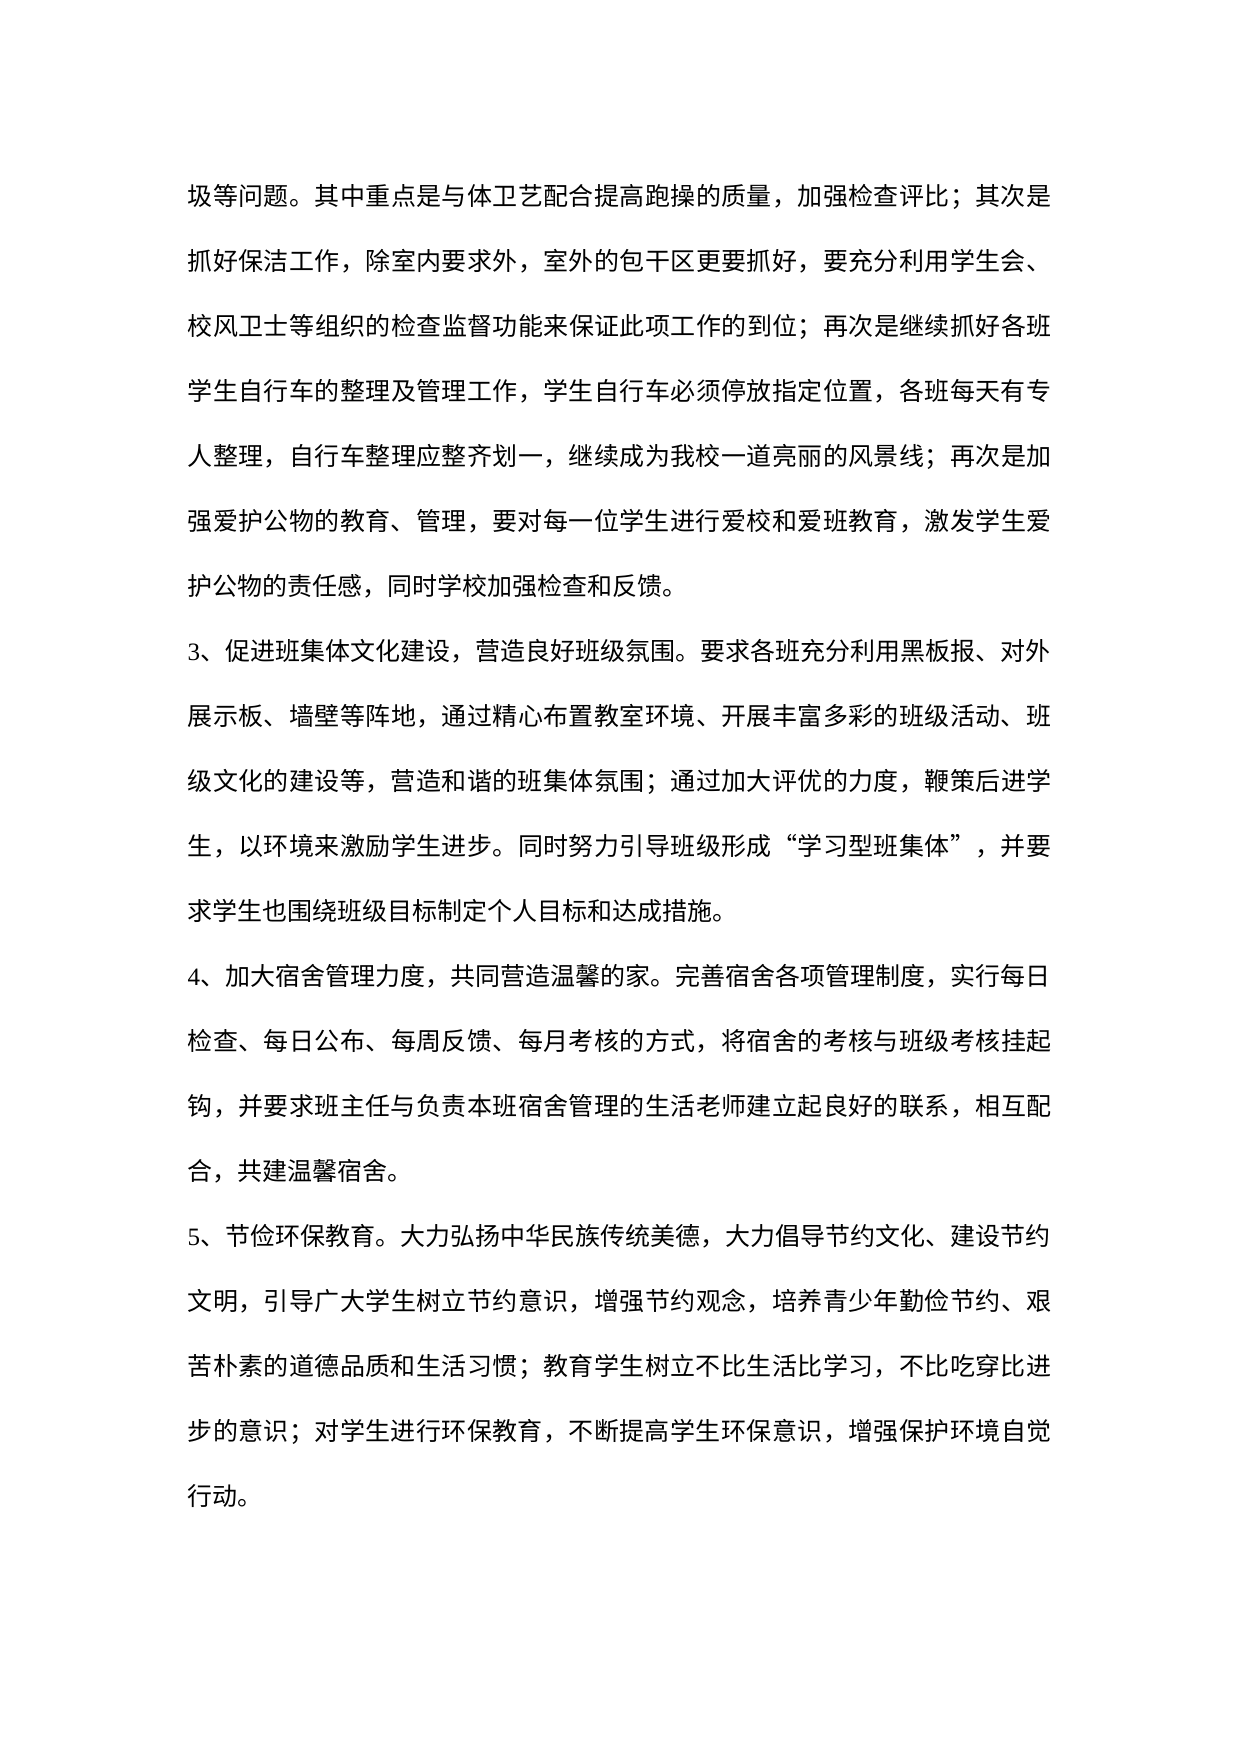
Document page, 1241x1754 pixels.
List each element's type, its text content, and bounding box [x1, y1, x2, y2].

text 4、加大宿舍管理力度，共同营造温馨的家。完善宿舍各项管理制度，实行每日检查、每日公布、每周反馈、每月考核的方式，将宿舍的考核与班级考核挂起钩，并要求班主任与负责本班宿舍管理的生活老师建立起良好的联系，相互配合，共建温馨宿舍。 [187, 942, 1053, 1202]
text 3、促进班集体文化建设，营造良好班级氛围。要求各班充分利用黑板报、对外展示板、墙壁等阵地，通过精心布置教室环境、开展丰富多彩的班级活动、班级文化的建设等，营造和谐的班集体氛围；通过加大评优的力度，鞭策后进学生，以环境来激励学生进步。同时努力引导班级形成“学习型班集体”，并要求学生也围绕班级目标制定个人目标和达成措施。 [187, 617, 1053, 942]
text 5、节俭环保教育。大力弘扬中华民族传统美德，大力倡导节约文化、建设节约文明，引导广大学生树立节约意识，增强节约观念，培养青少年勤俭节约、艰苦朴素的道德品质和生活习惯；教育学生树立不比生活比学习，不比吃穿比进步的意识；对学生进行环保教育，不断提高学生环保意识，增强保护环境自觉行动。 [187, 1202, 1053, 1527]
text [187, 162, 1053, 617]
